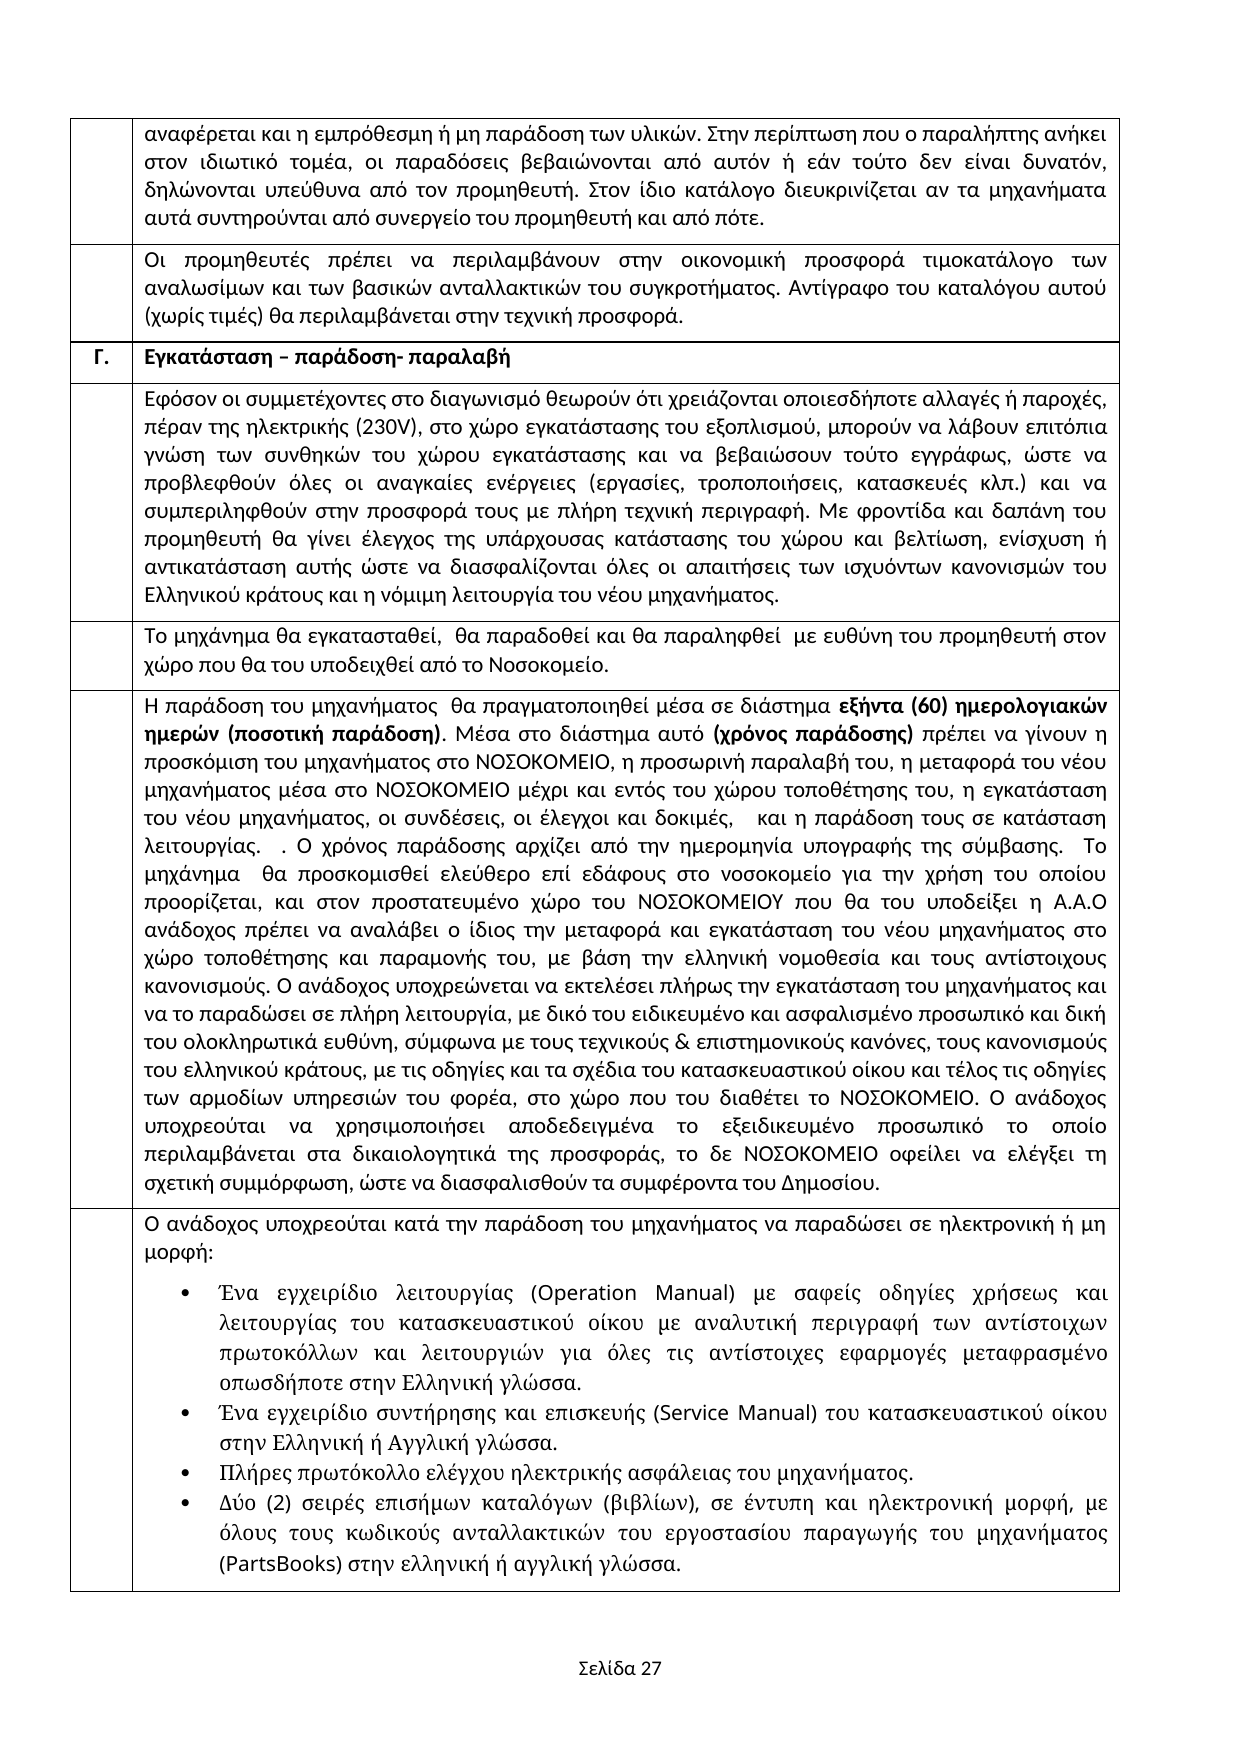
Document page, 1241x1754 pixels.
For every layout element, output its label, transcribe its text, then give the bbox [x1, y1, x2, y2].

table_cell [71, 1209, 132, 1591]
table_cell Γ. [71, 343, 132, 383]
table_cell Το μηχάνημα θα εγκατασταθεί, θα παραδοθεί και θα παραληφθεί με ευθύνη του προμηθευτή στον χώρο που θα του υποδειχθεί από το Νοσοκομείο. [133, 622, 1119, 690]
table_cell [71, 691, 132, 1208]
table_cell Η παράδοση του μηχανήματος θα πραγματοποιηθεί μέσα σε διάστημα εξήντα (60) ημερολογιακών ημερών (ποσοτική παράδοση). Μέσα στο διάστημα αυτό (χρόνος παράδοσης) πρέπει να γίνουν η προσκόμιση του μηχανήματος στο ΝΟΣΟΚΟΜΕΙΟ, η προσωρινή παραλαβή του, η μεταφορά του νέου μηχανήματος μέσα στο ΝΟΣΟΚΟΜΕΙΟ μέχρι και εντός του χώρου τοποθέτησης του, η εγκατάσταση του νέου μηχανήματος, οι συνδέσεις, οι έλεγχοι και δοκιμές, και η παράδοση τους σε κατάσταση λειτουργίας. . Ο χρόνος παράδοσης αρχίζει από την ημερομηνία υπογραφής της σύμβασης. Το μηχάνημα θα προσκομισθεί ελεύθερο επί εδάφους στο νοσοκομείο για την χρήση του οποίου προορίζεται, και στον προστατευμένο χώρο του ΝΟΣΟΚΟΜΕΙΟΥ που θα του υποδείξει η Α.Α.Ο ανάδοχος πρέπει να αναλάβει ο ίδιος την μεταφορά και εγκατάσταση του νέου μηχανήματος στο χώρο τοποθέτησης και παραμονής του, με βάση την ελληνική νομοθεσία και τους αντίστοιχους κανονισμούς. Ο ανάδοχος υποχρεώνεται να εκτελέσει πλήρως την εγκατάσταση του μηχανήματος και να το παραδώσει σε πλήρη λειτουργία, με δικό του ειδικευμένο και ασφαλισμένο προσωπικό και δική του ολοκληρωτικά ευθύνη, σύμφωνα με τους τεχνικούς & επιστημονικούς κανόνες, τους κανονισμούς του ελληνικού κράτους, με τις οδηγίες και τα σχέδια του κατασκευαστικού οίκου και τέλος τις οδηγίες των αρμοδίων υπηρεσιών του φορέα, στο χώρο που του διαθέτει το ΝΟΣΟΚΟΜΕΙΟ. Ο ανάδοχος υποχρεούται να χρησιμοποιήσει αποδεδειγμένα το εξειδικευμένο προσωπικό το οποίο περιλαμβάνεται στα δικαιολογητικά της προσφοράς, το δε ΝΟΣΟΚΟΜΕΙΟ οφείλει να ελέγξει τη σχετική συμμόρφωση, ώστε να διασφαλισθούν τα συμφέροντα του Δημοσίου. [133, 691, 1119, 1208]
table_cell [71, 384, 132, 621]
table_cell [71, 245, 132, 341]
table_cell Εγκατάσταση – παράδοση- παραλαβή [133, 343, 1119, 383]
table_cell [71, 622, 132, 690]
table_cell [133, 119, 1119, 244]
table_cell [71, 119, 132, 244]
table_cell Οι προμηθευτές πρέπει να περιλαμβάνουν στην οικονομική προσφορά τιμοκατάλογο των αναλωσίμων και των βασικών ανταλλακτικών του συγκροτήματος. Αντίγραφο του καταλόγου αυτού (χωρίς τιμές) θα περιλαμβάνεται στην τεχνική προσφορά. [133, 245, 1119, 341]
table_cell Εφόσον οι συμμετέχοντες στο διαγωνισμό θεωρούν ότι χρειάζονται οποιεσδήποτε αλλαγές ή παροχές, πέραν της ηλεκτρικής (230V), στο χώρο εγκατάστασης του εξοπλισμού, μπορούν να λάβουν επιτόπια γνώση των συνθηκών του χώρου εγκατάστασης και να βεβαιώσουν τούτο εγγράφως, ώστε να προβλεφθούν όλες οι αναγκαίες ενέργειες (εργασίες, τροποποιήσεις, κατασκευές κλπ.) και να συμπεριληφθούν στην προσφορά τους με πλήρη τεχνική περιγραφή. Με φροντίδα και δαπάνη του προμηθευτή θα γίνει έλεγχος της υπάρχουσας κατάστασης του χώρου και βελτίωση, ενίσχυση ή αντικατάσταση αυτής ώστε να διασφαλίζονται όλες οι απαιτήσεις των ισχυόντων κανονισμών του Ελληνικού κράτους και η νόμιμη λειτουργία του νέου μηχανήματος. [133, 384, 1119, 621]
table_cell Ο ανάδοχος υποχρεούται κατά την παράδοση του μηχανήματος να παραδώσει σε ηλεκτρονική ή μη μορφή: Ένα εγχειρίδιο λειτουργίας (Operation Manual) με σαφείς οδηγίες χρήσεως και λειτουργίας του κατασκευαστικού οίκου με αναλυτική περιγραφή των αντίστοιχων πρωτοκόλλων και λειτουργιών για όλες τις αντίστοιχες εφαρμογές μεταφρασμένο οπωσδήποτε στην Ελληνική γλώσσα. Ένα εγχειρίδιο συντήρησης και επισκευής (Service Manual) του κατασκευαστικού οίκου στην Ελληνική ή Αγγλική γλώσσα. Πλήρες πρωτόκολλο ελέγχου ηλεκτρικής ασφάλειας του μηχανήματος. Δύο (2) σειρές επισήμων καταλόγων (βιβλίων), σε έντυπη και ηλεκτρονική μορφή, με όλους τους κωδικούς ανταλλακτικών του εργοστασίου παραγωγής του μηχανήματος (PartsBooks) στην ελληνική ή αγγλική γλώσσα. [133, 1209, 1119, 1591]
